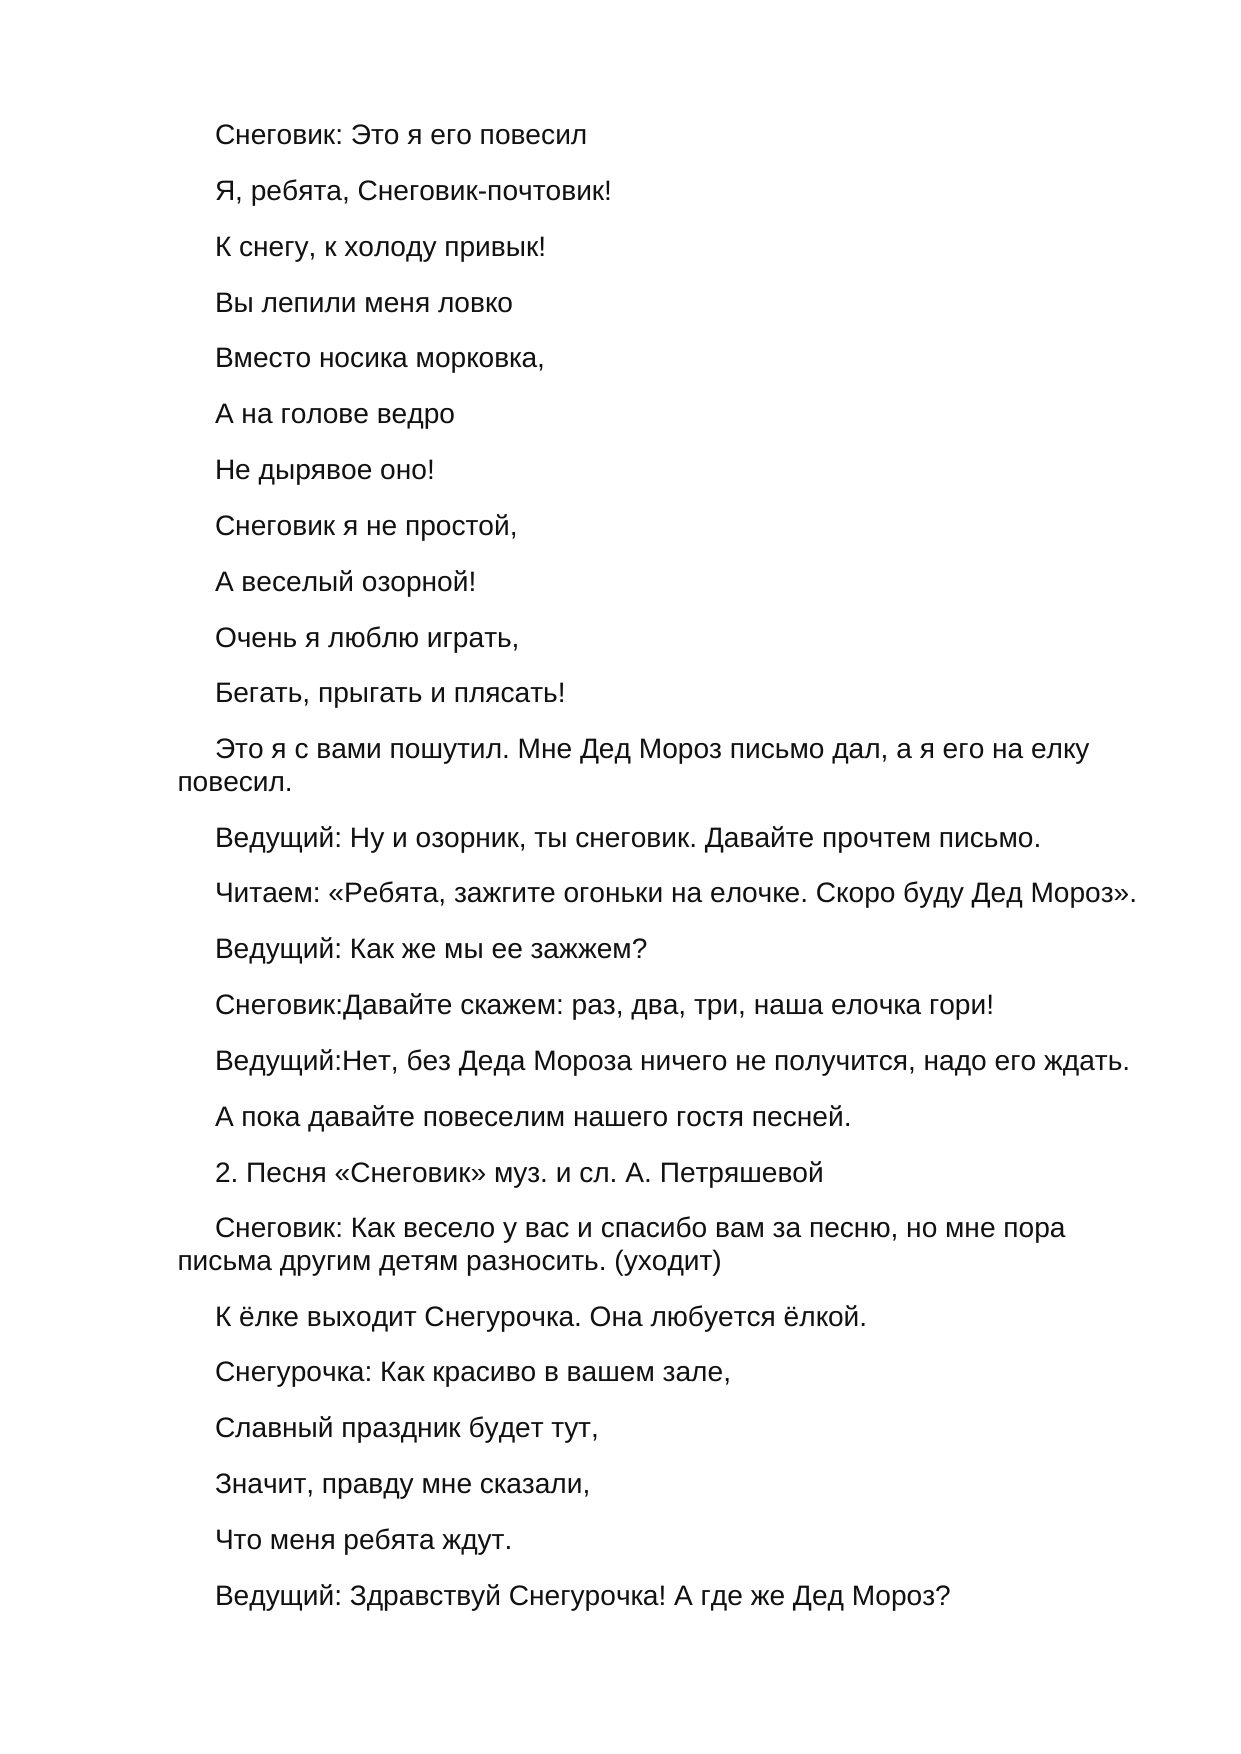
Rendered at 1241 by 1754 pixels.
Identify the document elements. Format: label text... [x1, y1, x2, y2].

text А на голове ведро [177, 397, 1152, 430]
text Снеговик: Это я его повесил [177, 118, 1152, 151]
text К снегу, к холоду привык! [177, 230, 1152, 262]
text Ведущий: Как же мы ее зажжем? [177, 932, 1152, 964]
text Бегать, прыгать и плясать! [177, 676, 1152, 709]
text А веселый озорной! [177, 565, 1152, 597]
text Славный праздник будет тут, [177, 1411, 1152, 1444]
text Снеговик я не простой, [177, 509, 1152, 541]
text Что меня ребята ждут. [177, 1523, 1152, 1555]
text Ведущий:Нет, без Деда Мороза ничего не получится, надо его ждать. [177, 1044, 1152, 1076]
text Ведущий: Ну и озорник, ты снеговик. Давайте прочтем письмо. [177, 821, 1152, 853]
text Читаем: «Ребята, зажгите огоньки на елочке. Скоро буду Дед Мороз». [177, 876, 1152, 909]
text 2. Песня «Снеговик» муз. и сл. А. Петряшевой [177, 1156, 1152, 1188]
text Вы лепили меня ловко [177, 286, 1152, 318]
text Очень я люблю играть, [177, 621, 1152, 653]
text Снеговик:Давайте скажем: раз, два, три, наша елочка гори! [177, 988, 1152, 1020]
text Ведущий: Здравствуй Снегурочка! А где же Дед Мороз? [177, 1579, 1152, 1611]
text Вместо носика морковка, [177, 341, 1152, 374]
text Это я с вами пошутил. Мне Дед Мороз письмо дал, а я его на елку повесил. [177, 732, 1152, 797]
text Значит, правду мне сказали, [177, 1467, 1152, 1499]
text Снегурочка: Как красиво в вашем зале, [177, 1355, 1152, 1388]
text К ёлке выходит Снегурочка. Она любуется ёлкой. [177, 1299, 1152, 1332]
text Я, ребята, Снеговик-почтовик! [177, 174, 1152, 206]
text Не дырявое оно! [177, 453, 1152, 486]
text Снеговик: Как весело у вас и спасибо вам за песню, но мне пора письма другим детям разносить. (уходит) [177, 1211, 1152, 1276]
text А пока давайте повеселим нашего гостя песней. [177, 1100, 1152, 1132]
